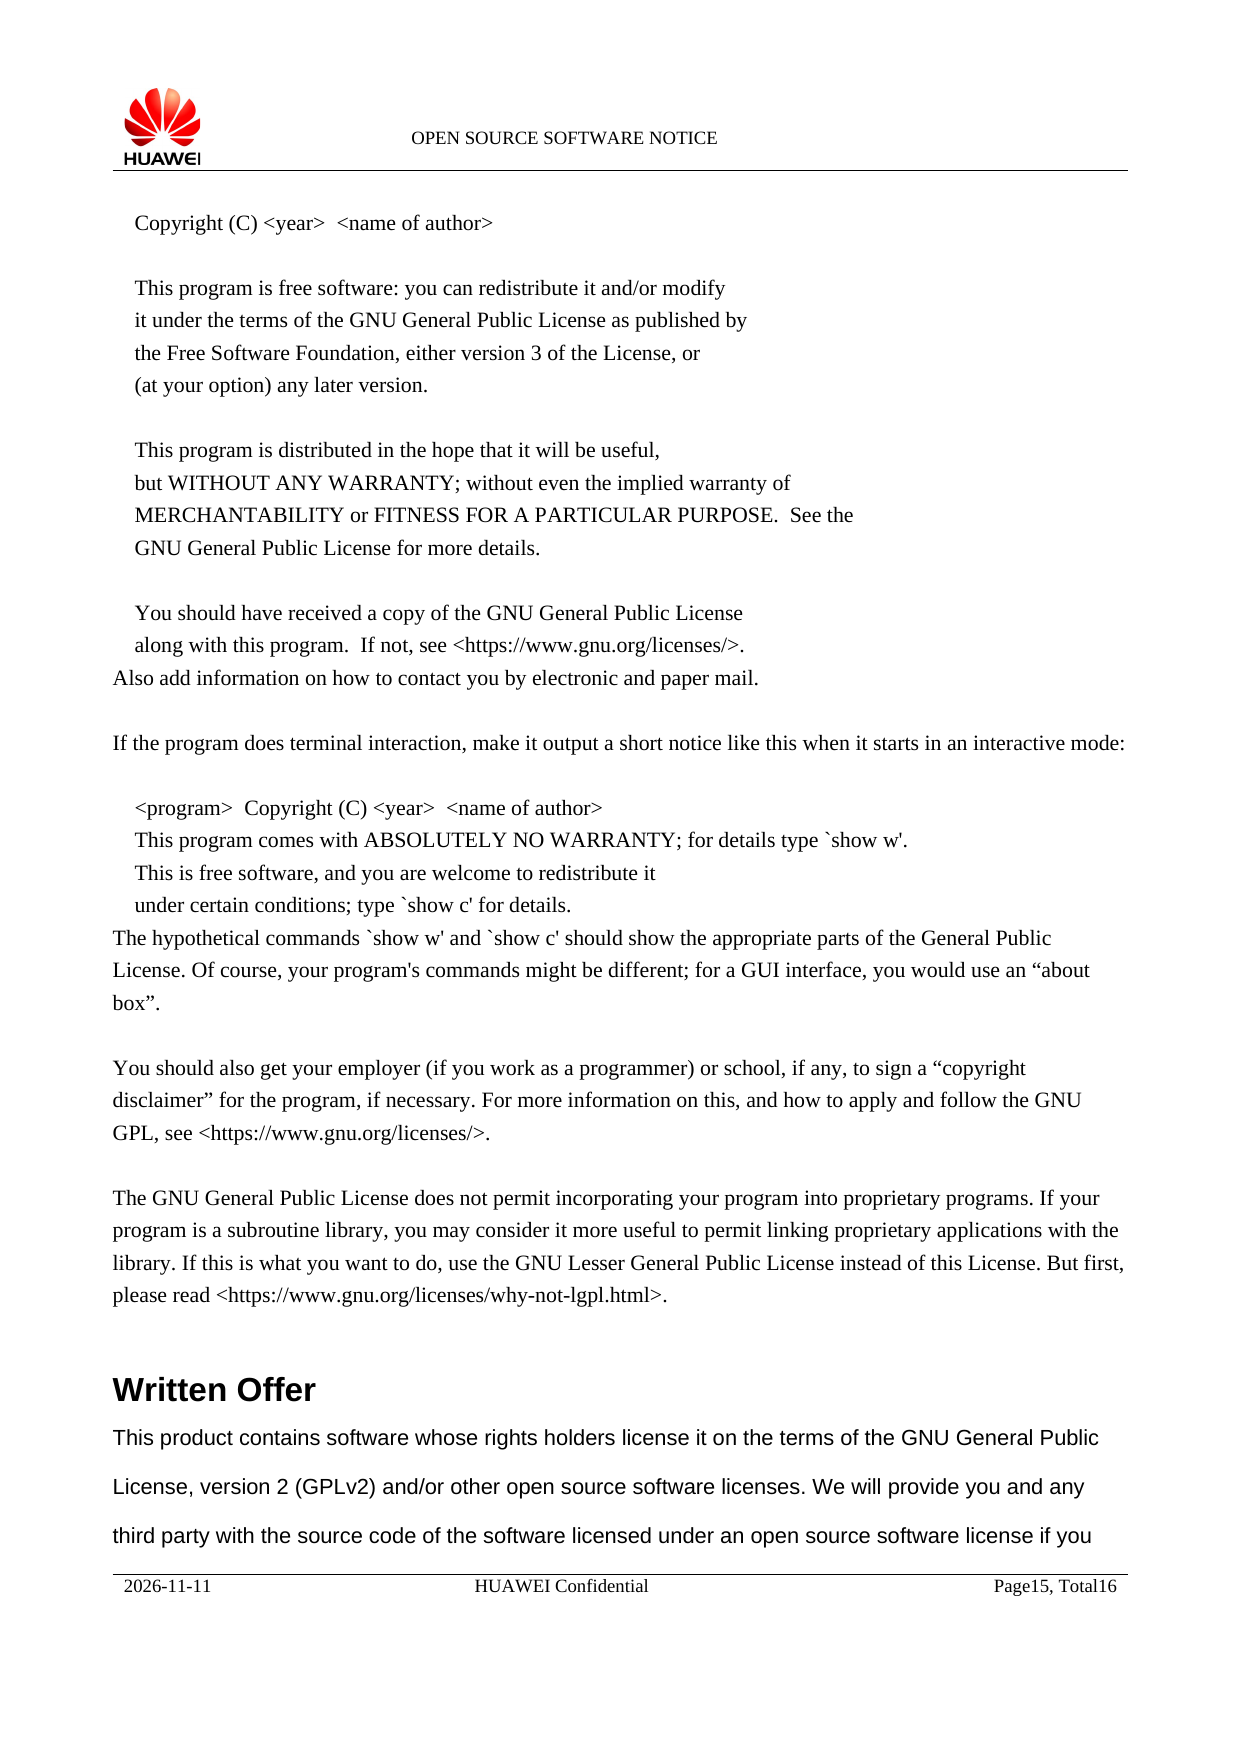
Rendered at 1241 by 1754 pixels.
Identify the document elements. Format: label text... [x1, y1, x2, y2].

text Written Offer [112, 1356, 1128, 1421]
picture [124, 88, 201, 165]
